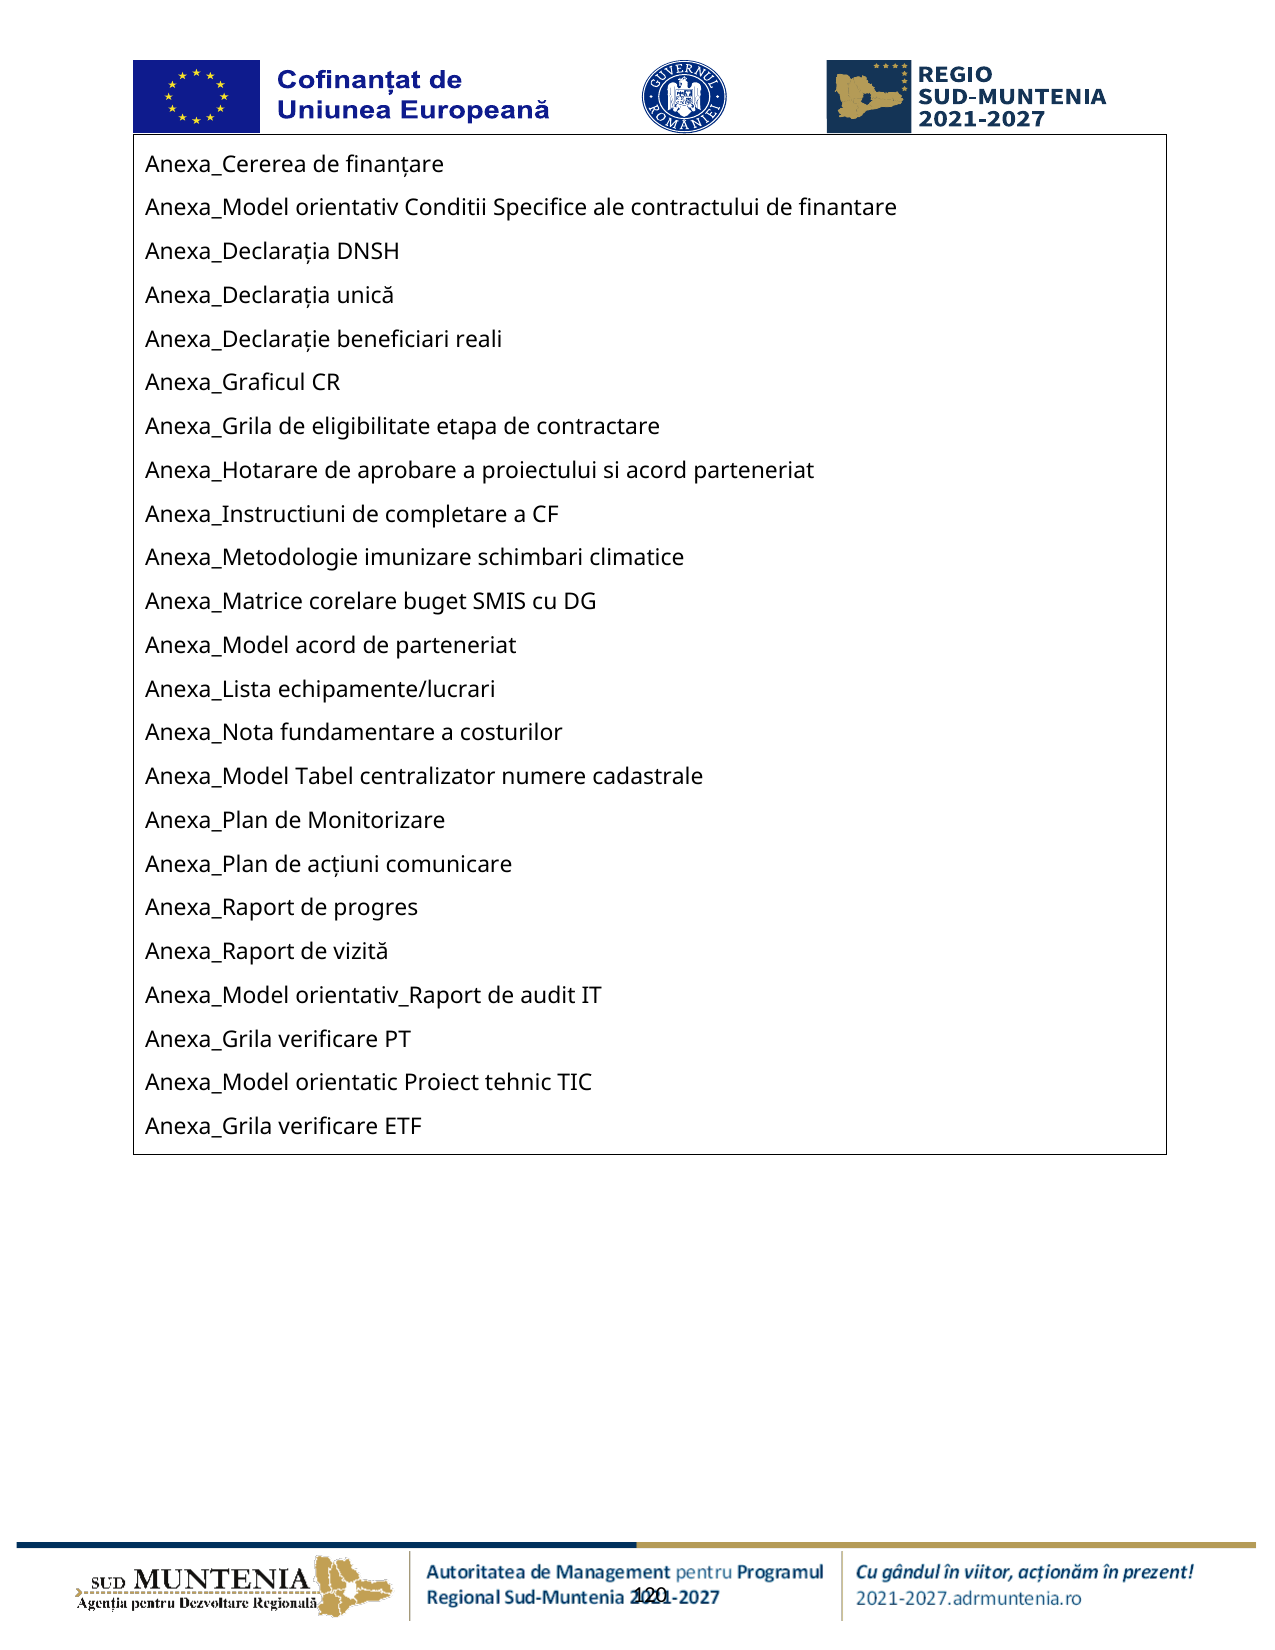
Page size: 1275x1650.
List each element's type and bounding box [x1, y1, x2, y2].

table_header [134, 135, 1166, 1154]
picture [16, 1542, 1257, 1622]
